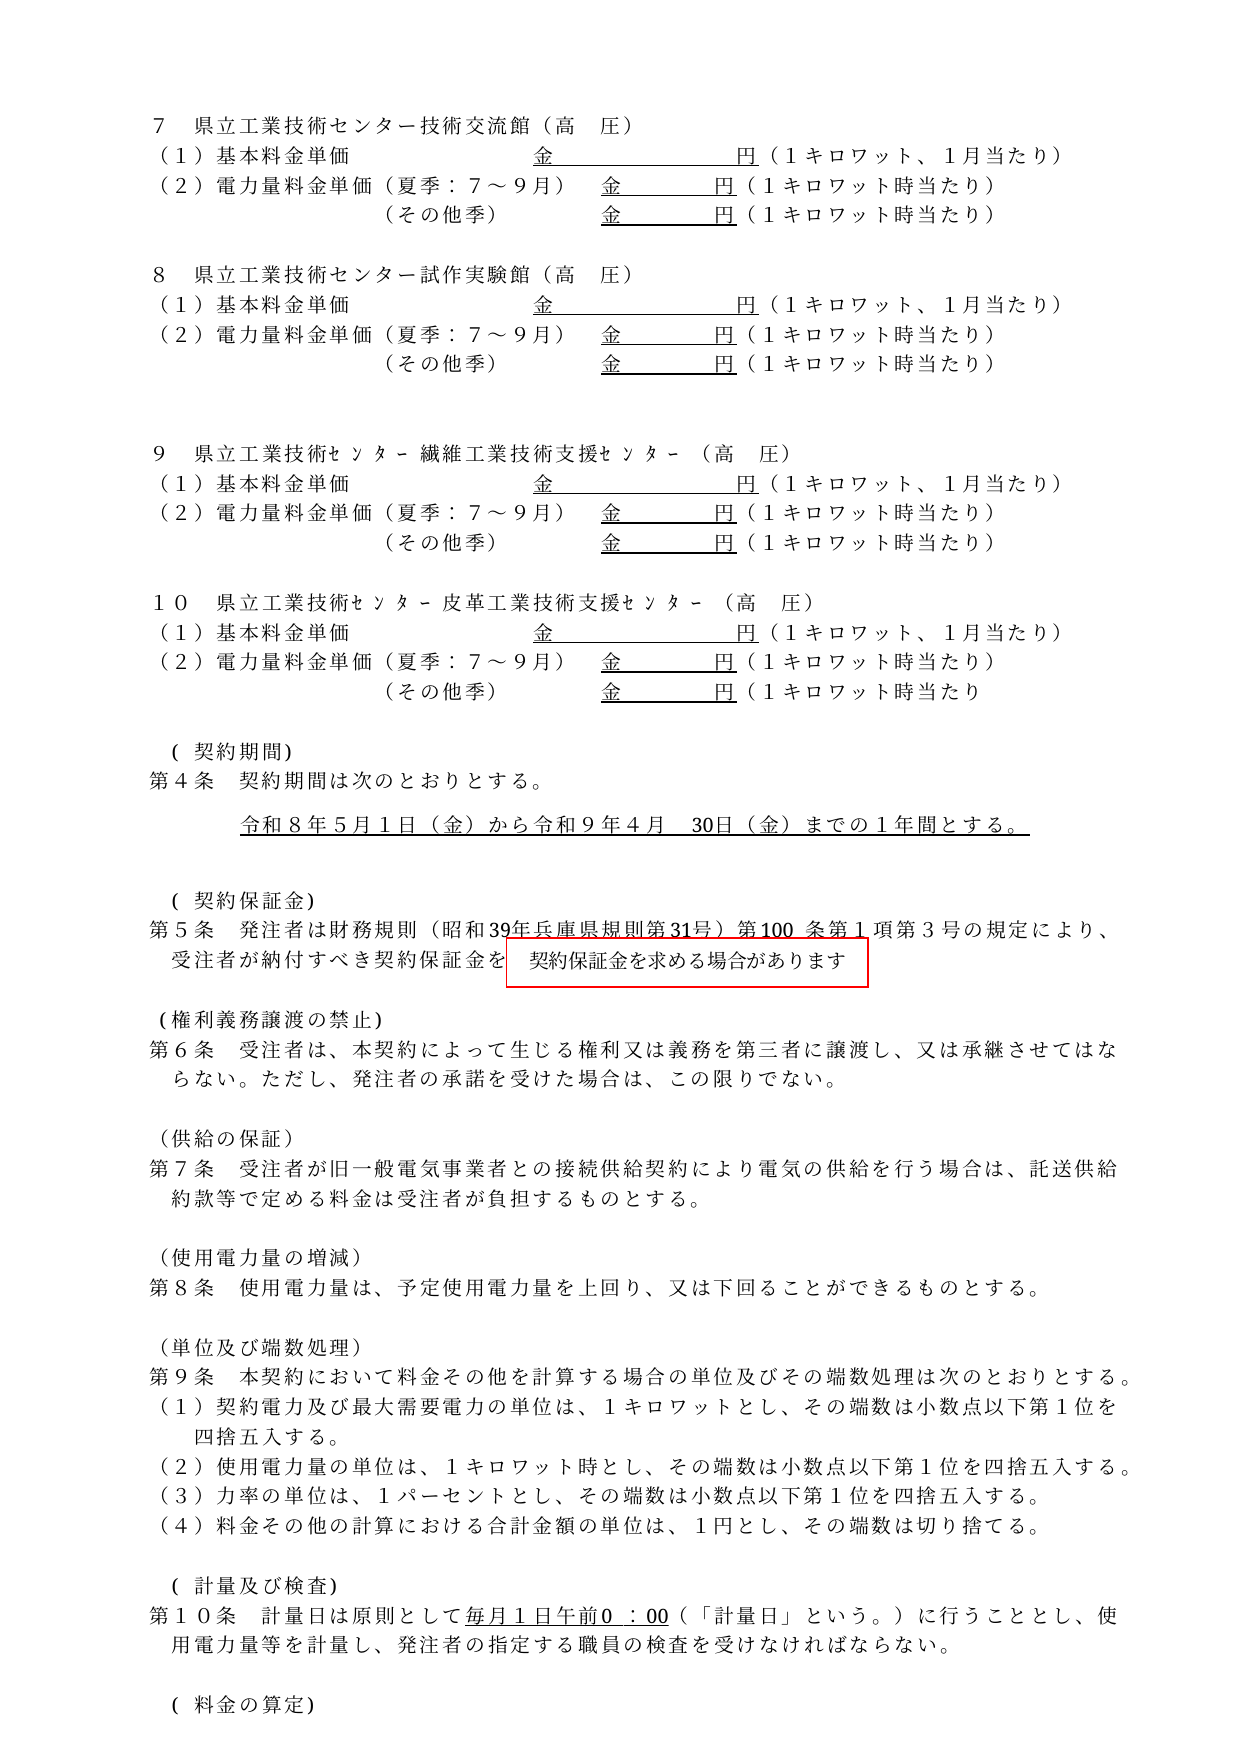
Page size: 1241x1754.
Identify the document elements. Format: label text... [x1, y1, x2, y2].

text （２）電力量料金単価（夏季：７～９月） 金 円（１キロワット時当たり） [149, 170, 1121, 199]
text （供給の保証） [149, 1123, 1121, 1153]
text （１）基本料金単価 金 円（１キロワット、１月当たり） [149, 617, 1121, 646]
text （４）料金その他の計算における合計金額の単位は、１円とし、その端数は切り捨てる。 [149, 1510, 1121, 1540]
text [149, 140, 1121, 170]
text 第７条 受注者が旧一般電気事業者との接続供給契約により電気の供給を行う場合は、託送供給約款等で定める料金は受注者が負担するものとする。 [149, 1153, 1121, 1212]
text （２）電力量料金単価（夏季：７～９月） 金 円（１キロワット時当たり） [149, 646, 1121, 676]
text （１）基本料金単価 金 円（１キロワット、１月当たり） [149, 468, 1121, 497]
text ８ 県立工業技術センター試作実験館（高 圧） [149, 259, 1121, 289]
text （２）使用電力量の単位は、１キロワット時とし、その端数は小数点以下第１位を四捨五入する。 [149, 1451, 1121, 1481]
text 第９条 本契約において料金その他を計算する場合の単位及びその端数処理は次のとおりとする。 [149, 1361, 1121, 1391]
text （使用電力量の増減） [149, 1242, 1121, 1272]
text （単位及び端数処理） [149, 1332, 1121, 1361]
text (契約期間) [149, 736, 1121, 766]
text 第５条 発注者は財務規則（昭和39年兵庫県規則第31号）第100条第１項第３号の規定により、受注者が納付すべき契約保証金を免除する。 [149, 914, 1123, 974]
text （３）力率の単位は、１パーセントとし、その端数は小数点以下第１位を四捨五入する。 [149, 1481, 1121, 1510]
text １０ 県立工業技術ｾﾝﾀｰ皮革工業技術支援ｾﾝﾀｰ（高 圧） [149, 587, 1121, 617]
text 第１０条 計量日は原則として毎月１日午前0：00（「計量日」という。）に行うこととし、使用電力量等を計量し、発注者の指定する職員の検査を受けなければならない。 [149, 1600, 1121, 1659]
text （１）基本料金単価 金 円（１キロワット、１月当たり） [149, 289, 1121, 319]
text (料金の算定) [149, 1689, 1121, 1719]
text （その他季） 金 円（１キロワット時当たり） [149, 527, 1121, 557]
text (計量及び検査) [149, 1570, 1121, 1600]
text （その他季） 金 円（１キロワット時当たり） [149, 199, 1121, 229]
text ７ 県立工業技術センター技術交流館（高 圧） [149, 110, 1121, 140]
text （その他季） 金 円（１キロワット時当たり [149, 676, 1121, 706]
text （１）契約電力及び最大需要電力の単位は、１キロワットとし、その端数は小数点以下第１位を四捨五入する。 [149, 1391, 1121, 1451]
text 第４条 契約期間は次のとおりとする。 [149, 766, 1121, 795]
text （２）電力量料金単価（夏季：７～９月） 金 円（１キロワット時当たり） [149, 497, 1121, 527]
text （その他季） 金 円（１キロワット時当たり） [149, 348, 1121, 378]
text 令和８年５月１日（金）から令和９年４月30日（金）までの１年間とする。 [149, 795, 1121, 855]
text （２）電力量料金単価（夏季：７～９月） 金 円（１キロワット時当たり） [149, 319, 1121, 348]
text 第８条 使用電力量は、予定使用電力量を上回り、又は下回ることができるものとする。 [149, 1272, 1121, 1302]
text (権利義務譲渡の禁止) [149, 1004, 1121, 1034]
text ９ 県立工業技術ｾﾝﾀｰ繊維工業技術支援ｾﾝﾀｰ（高 圧） [149, 438, 1121, 468]
text 第６条 受注者は、本契約によって生じる権利又は義務を第三者に譲渡し、又は承継させてはならない。ただし、発注者の承諾を受けた場合は、この限りでない。 [149, 1034, 1121, 1093]
text (契約保証金) [149, 885, 1121, 914]
